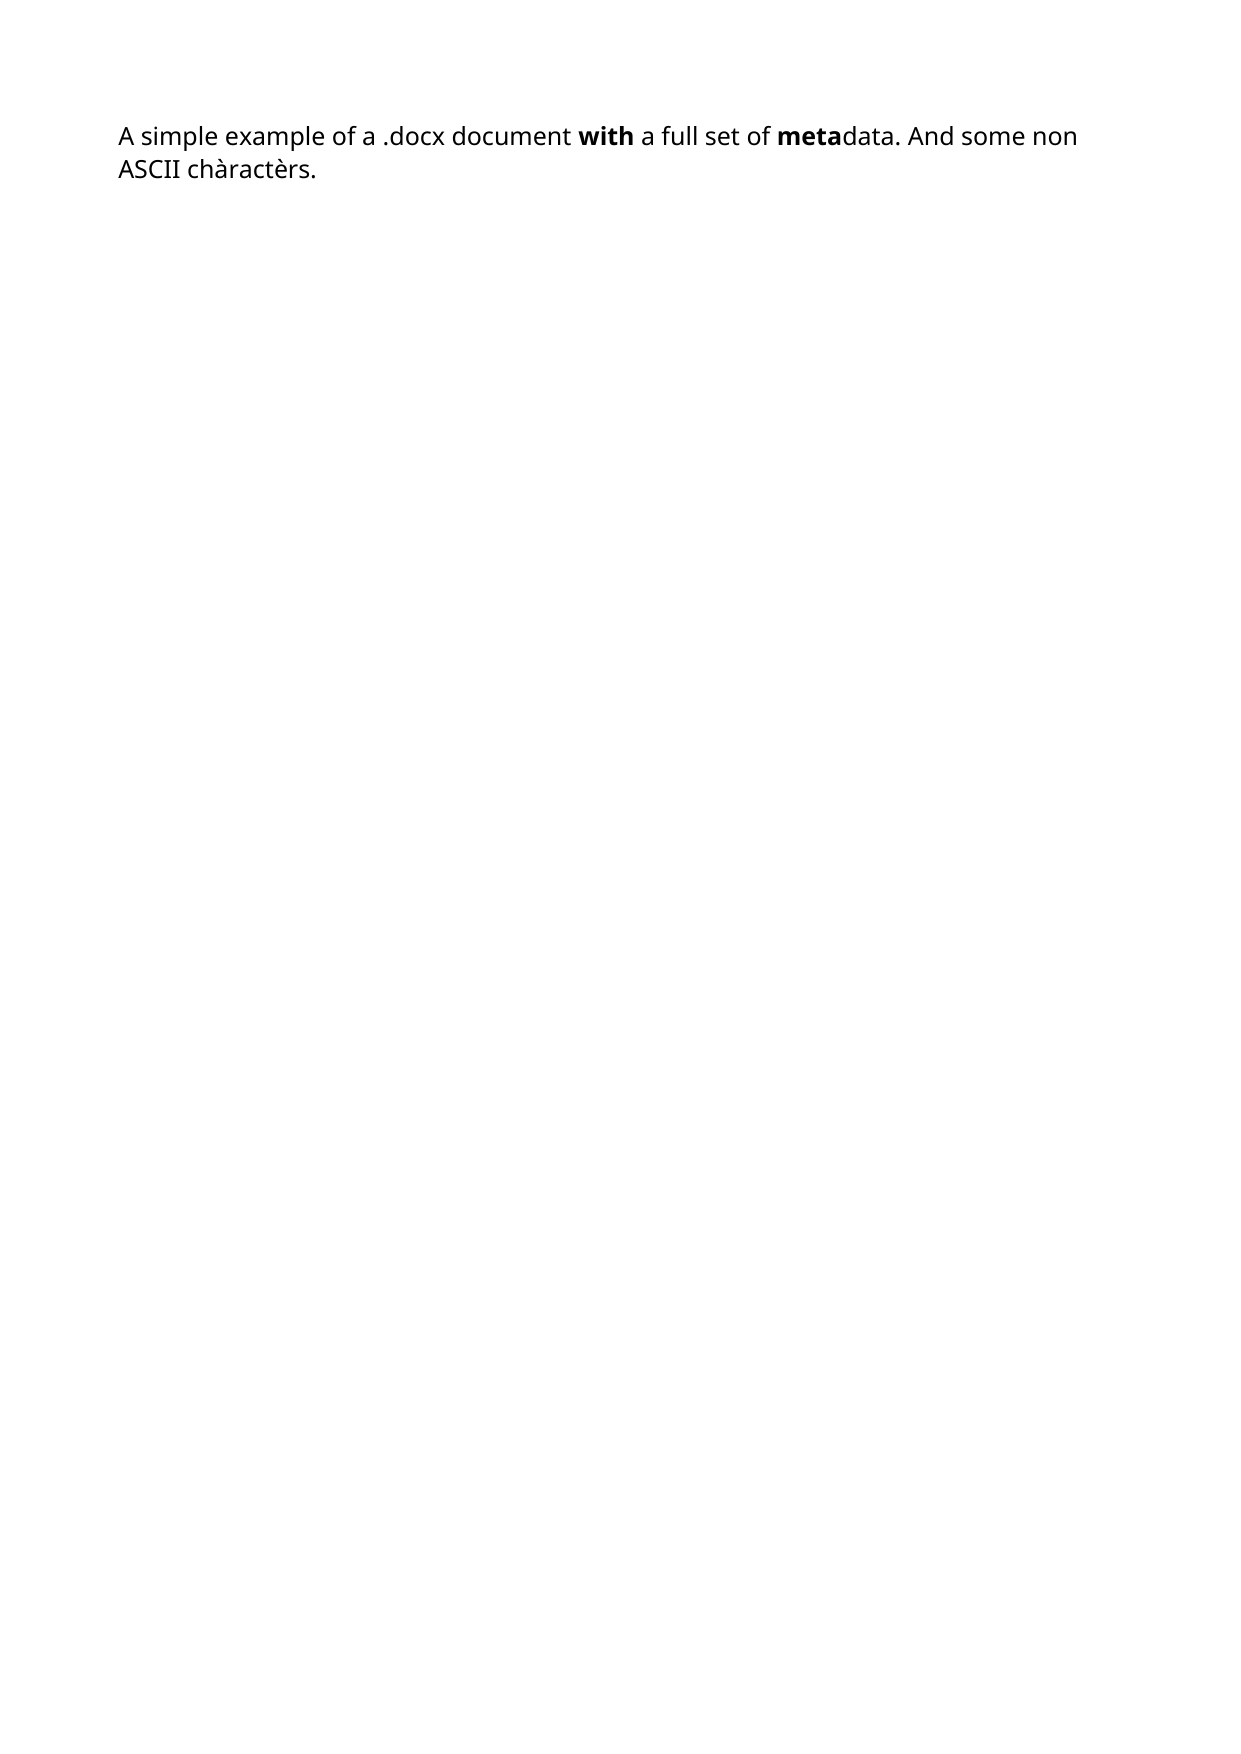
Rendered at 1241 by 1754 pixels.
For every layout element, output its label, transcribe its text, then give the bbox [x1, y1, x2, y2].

text A simple example of a .docx document with a full set of metadata. And some non ASCII chàractèrs. [118, 118, 1122, 186]
